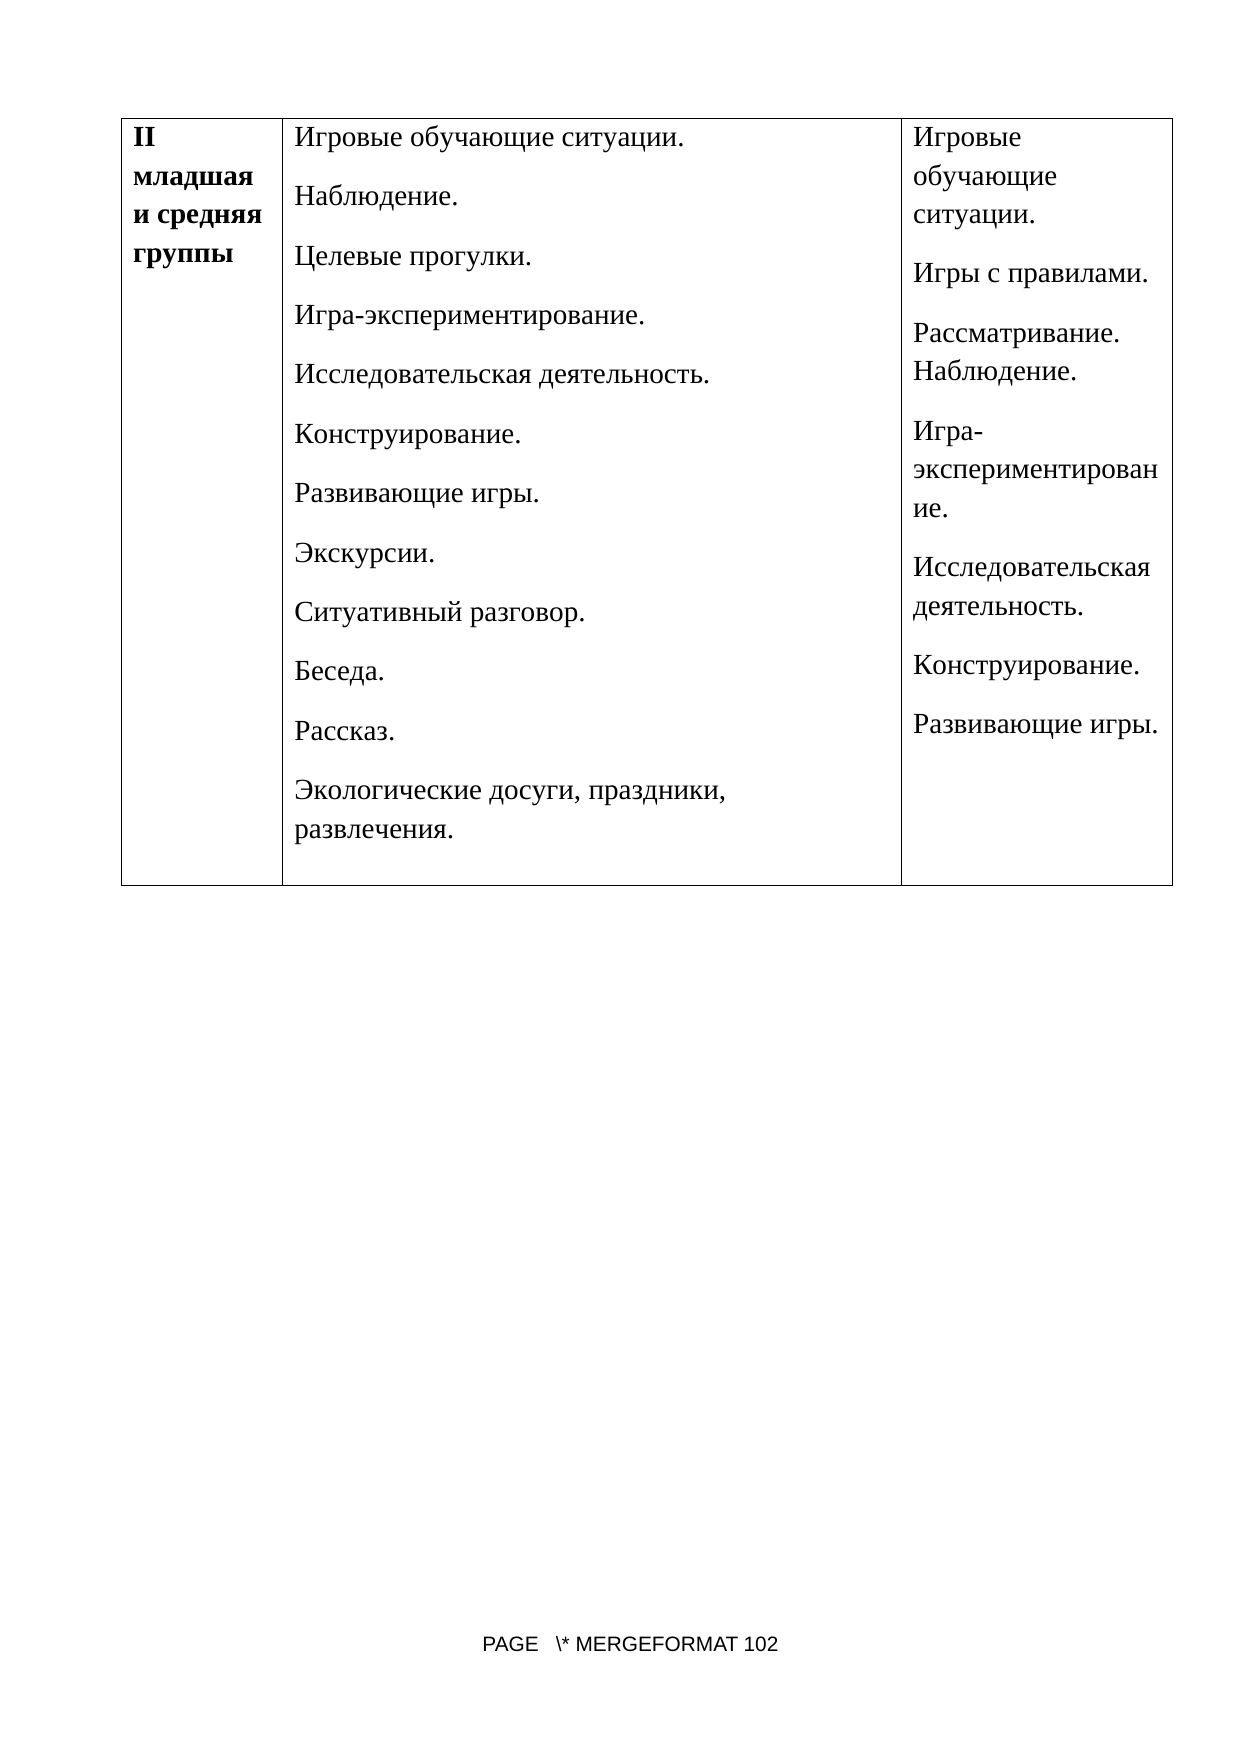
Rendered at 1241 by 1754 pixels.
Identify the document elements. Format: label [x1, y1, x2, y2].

table_cell [122, 119, 282, 885]
table_cell [902, 119, 1172, 885]
table_cell [283, 119, 901, 885]
